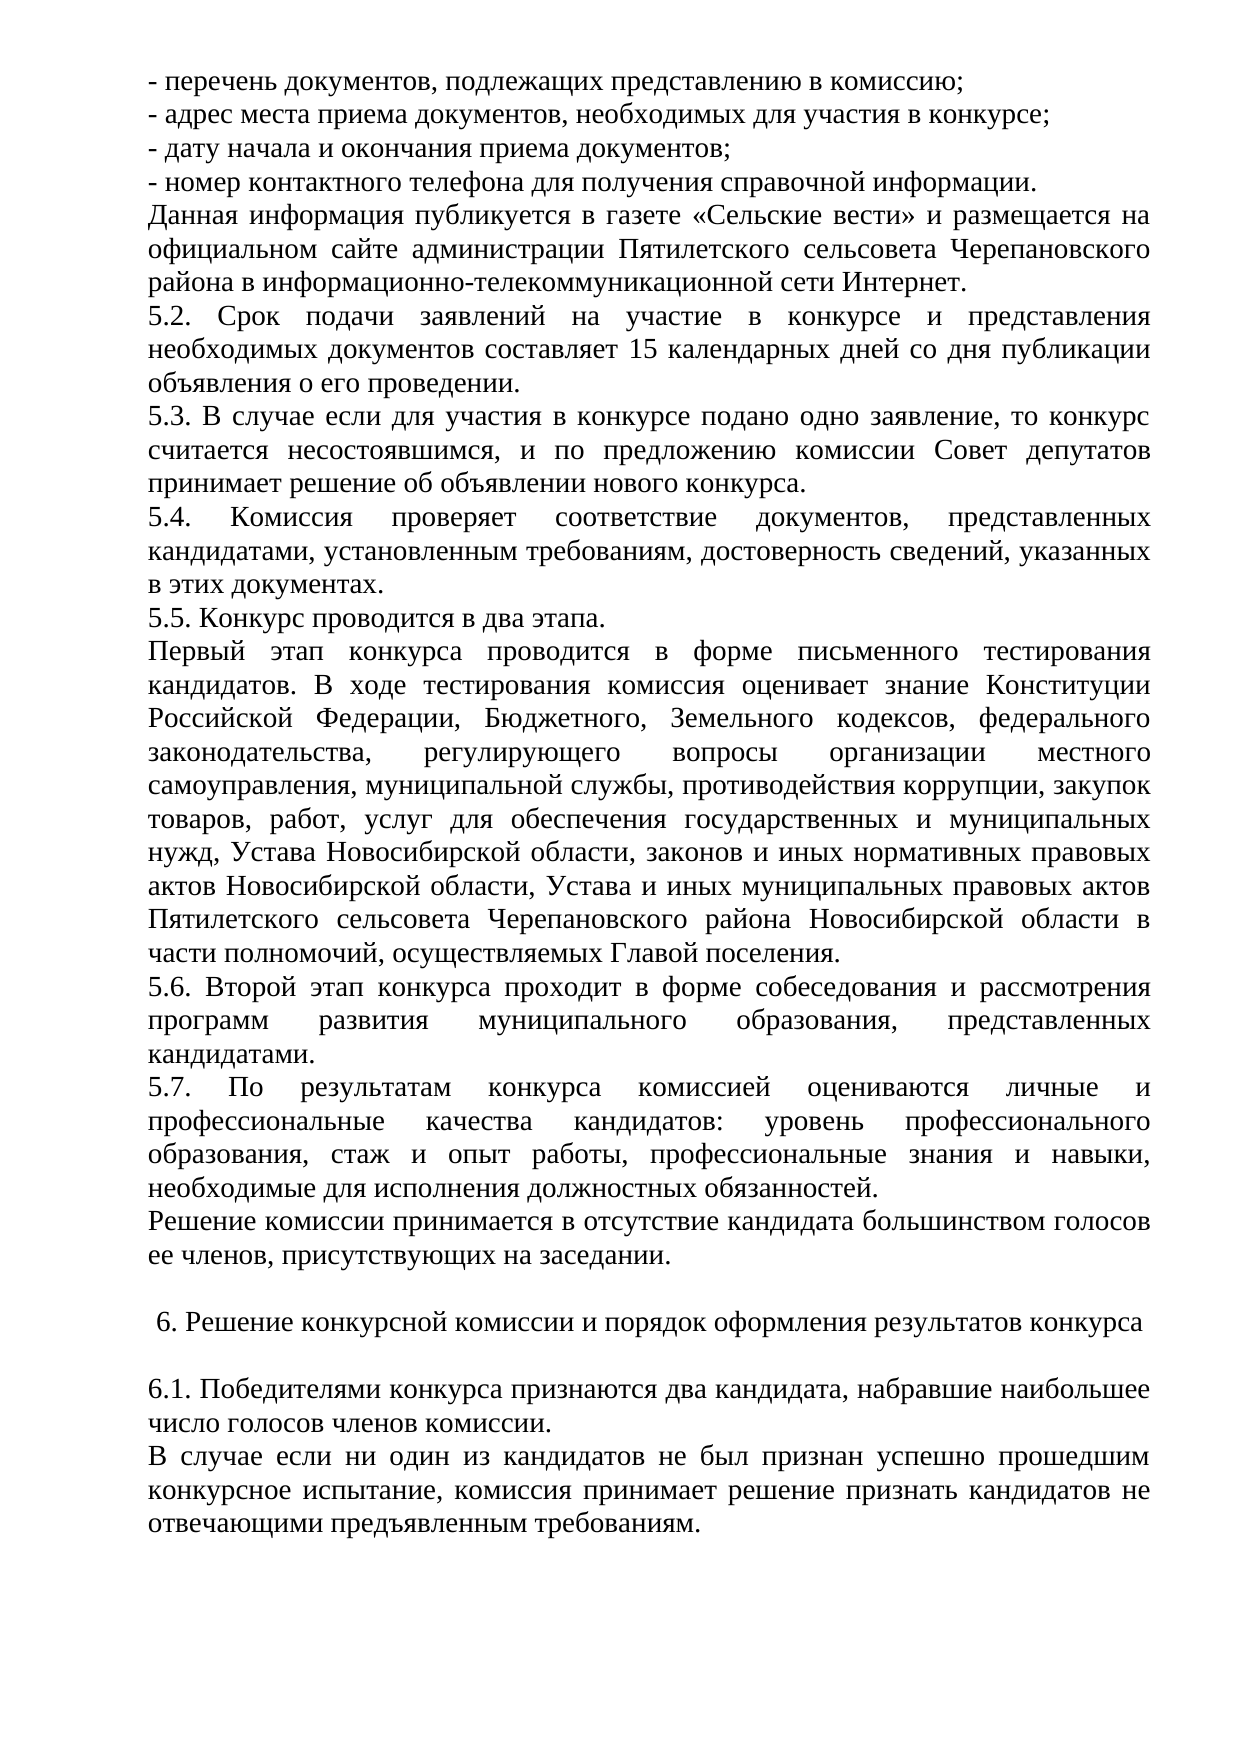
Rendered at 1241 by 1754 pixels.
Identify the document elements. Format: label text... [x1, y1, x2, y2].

text - номер контактного телефона для получения справочной информации. [148, 164, 1152, 197]
text 5.4. Комиссия проверяет соответствие документов, представленных кандидатами, установленным требованиям, достоверность сведений, указанных в этих документах. [148, 499, 1152, 600]
text - перечень документов, подлежащих представлению в комиссию; [148, 63, 1152, 97]
text 5.5. Конкурс проводится в два этапа. [148, 600, 1152, 633]
text Решение комиссии принимается в отсутствие кандидата большинством голосов ее членов, присутствующих на заседании. [148, 1203, 1152, 1271]
text 6.1. Победителями конкурса признаются два кандидата, набравшие наибольшее число голосов членов комиссии. [148, 1371, 1152, 1438]
text 5.3. В случае если для участия в конкурсе подано одно заявление, то конкурс считается несостоявшимся, и по предложению комиссии Совет депутатов принимает решение об объявлении нового конкурса. [148, 398, 1152, 499]
text Первый этап конкурса проводится в форме письменного тестирования кандидатов. В ходе тестирования комиссия оценивает знание Конституции Российской Федерации, Бюджетного, Земельного кодексов, федерального законодательства, регулирующего вопросы организации местного самоуправления, муниципальной службы, противодействия коррупции, закупок товаров, работ, услуг для обеспечения государственных и муниципальных нужд, Устава Новосибирской области, законов и иных нормативных правовых актов Новосибирской области, Устава и иных муниципальных правовых актов Пятилетского сельсовета Черепановского района Новосибирской области в части полномочий, осуществляемых Главой поселения. [148, 633, 1152, 969]
text В случае если ни один из кандидатов не был признан успешно прошедшим конкурсное испытание, комиссия принимает решение признать кандидатов не отвечающими предъявленным требованиям. [148, 1438, 1152, 1539]
text 5.2. Срок подачи заявлений на участие в конкурсе и представления необходимых документов составляет 15 календарных дней со дня публикации объявления о его проведении. [148, 298, 1152, 398]
text - дату начала и окончания приема документов; [148, 130, 1152, 164]
text 5.6. Второй этап конкурса проходит в форме собеседования и рассмотрения программ развития муниципального образования, представленных кандидатами. [148, 969, 1152, 1069]
text Данная информация публикуется в газете «Сельские вести» и размещается на официальном сайте администрации Пятилетского сельсовета Черепановского района в информационно-телекоммуникационной сети Интернет. [148, 197, 1152, 298]
text 5.7. По результатам конкурса комиссией оцениваются личные и профессиональные качества кандидатов: уровень профессионального образования, стаж и опыт работы, профессиональные знания и навыки, необходимые для исполнения должностных обязанностей. [148, 1069, 1152, 1203]
text 6. Решение конкурсной комиссии и порядок оформления результатов конкурса [148, 1304, 1152, 1338]
text - адрес места приема документов, необходимых для участия в конкурсе; [148, 97, 1152, 130]
